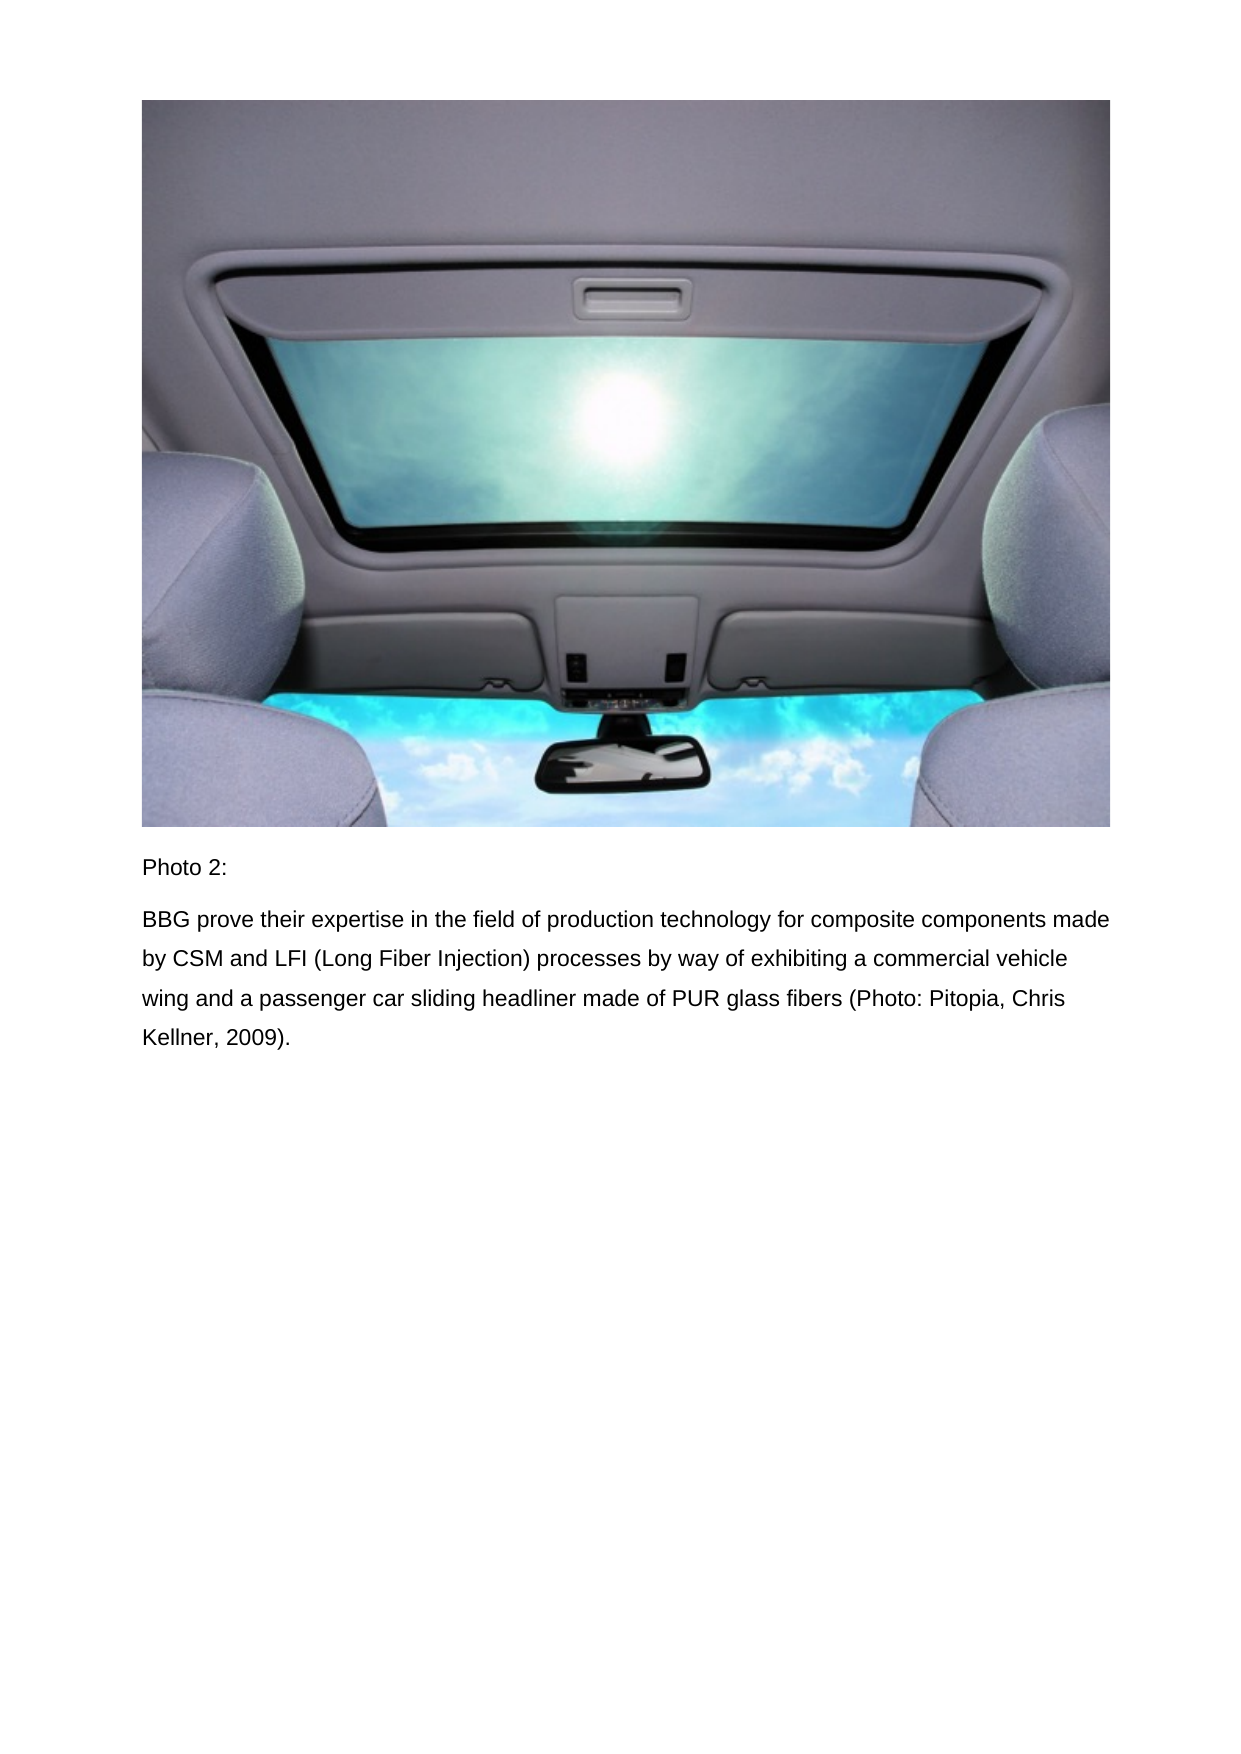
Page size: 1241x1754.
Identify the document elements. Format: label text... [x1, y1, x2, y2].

picture [141, 100, 1111, 827]
text BBG prove their expertise in the field of production technology for composite components made by CSM and LFI (Long Fiber Injection) processes by way of exhibiting a commercial vehicle wing and a passenger car sliding headliner made of PUR glass fibers (Photo: Pitopia, Chris Kellner, 2009). [142, 906, 1110, 1051]
text Photo 2: [142, 854, 1110, 880]
